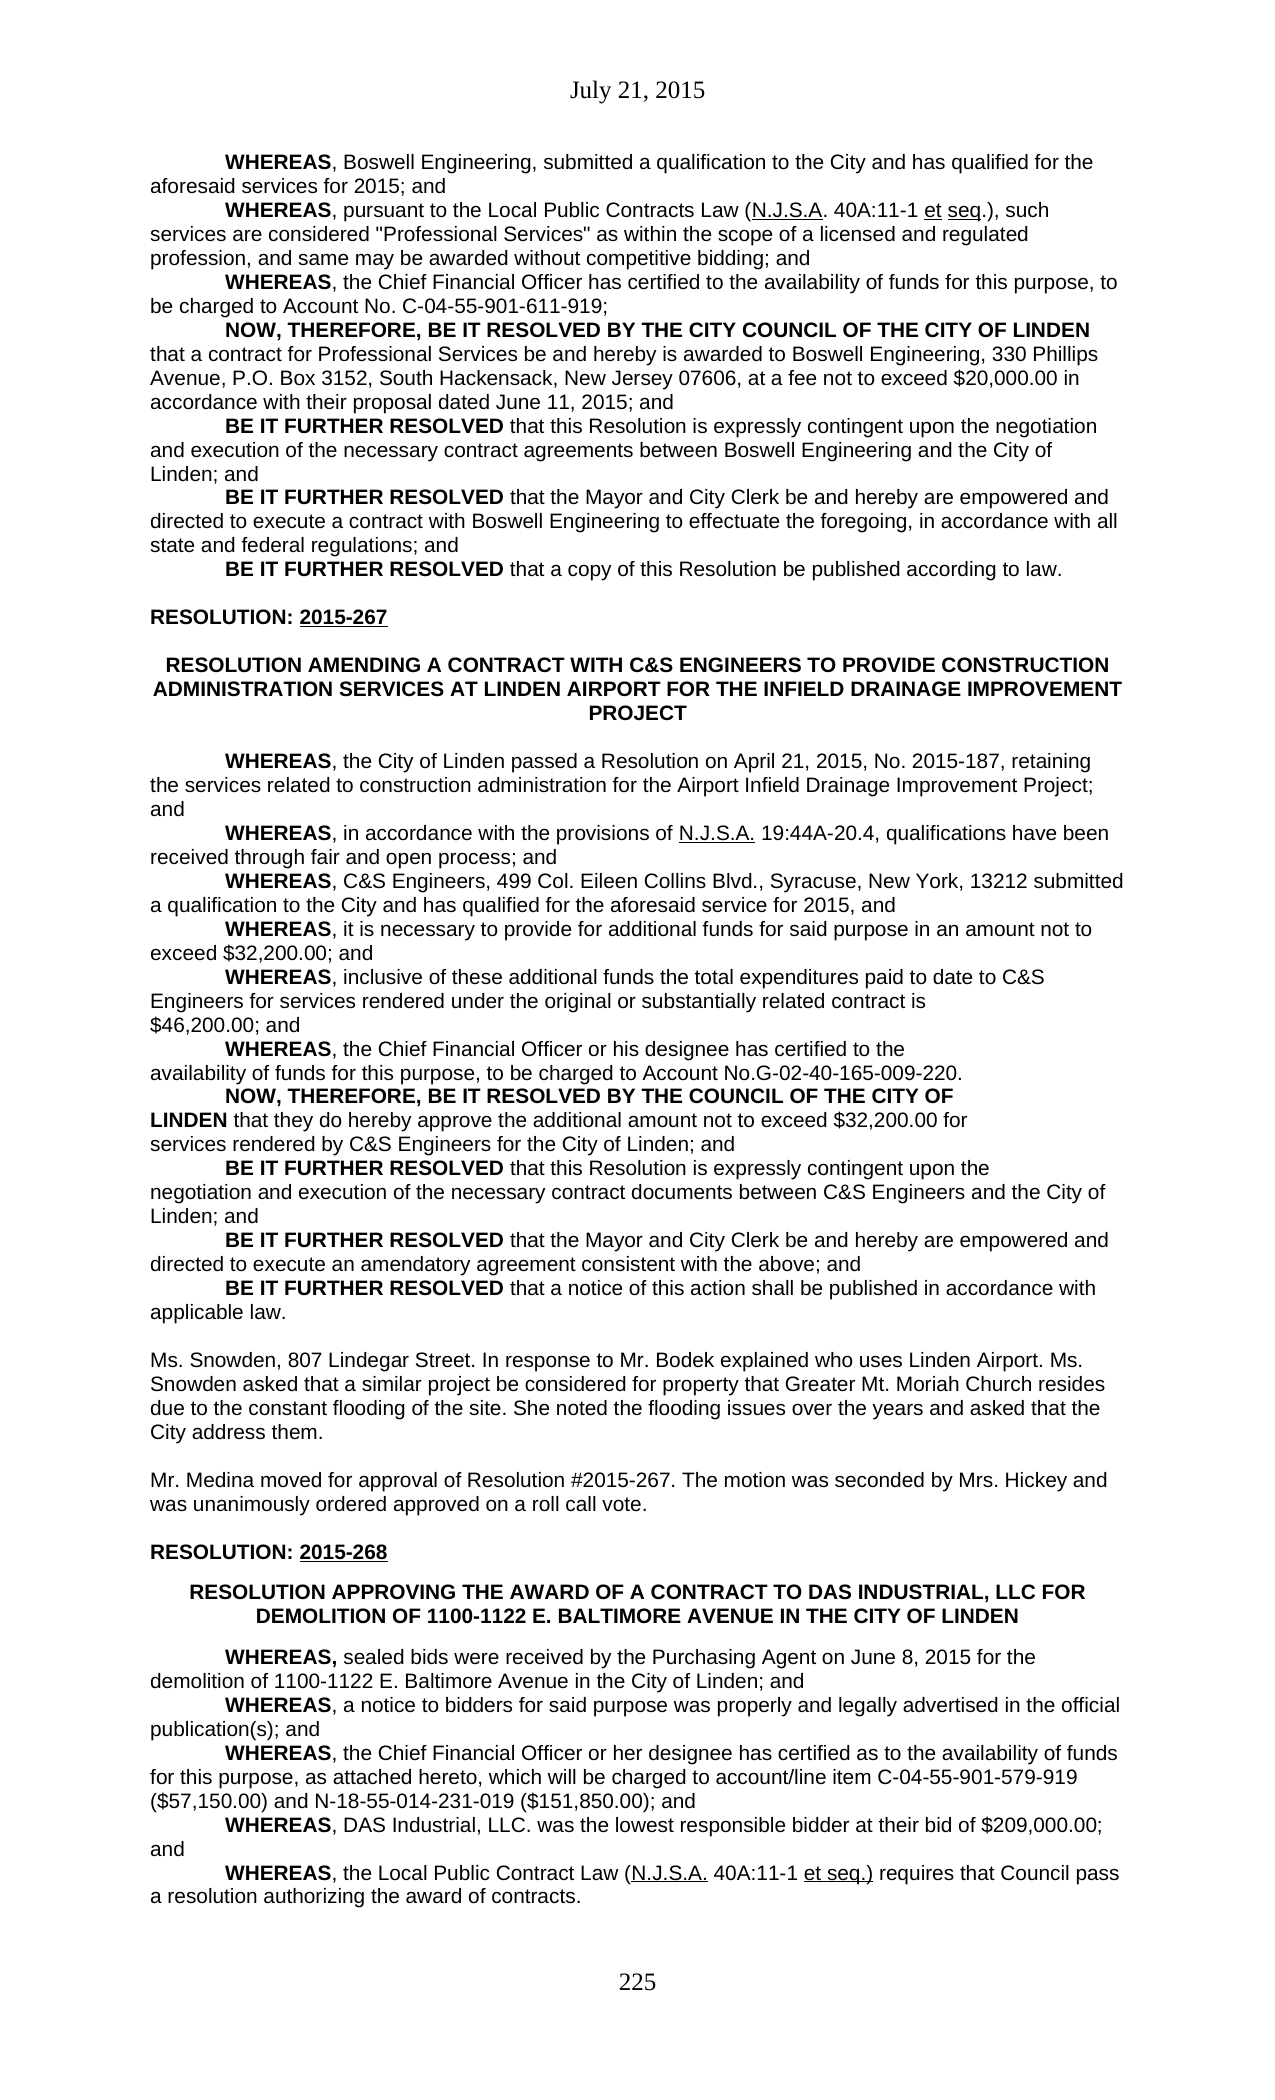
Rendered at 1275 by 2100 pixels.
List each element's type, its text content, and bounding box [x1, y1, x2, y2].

text negotiation and execution of the necessary contract documents between C&S Engineers and the City of Linden; and [150, 1180, 1125, 1228]
text Ms. Snowden, 807 Lindegar Street. In response to Mr. Bodek explained who uses Linden Airport. Ms. Snowden asked that a similar project be considered for property that Greater Mt. Moriah Church resides due to the constant flooding of the site. She noted the flooding issues over the years and asked that the City address them. [150, 1348, 1125, 1444]
text services rendered by C&S Engineers for the City of Linden; and [150, 1132, 1125, 1156]
text BE IT FURTHER RESOLVED that the Mayor and City Clerk be and hereby are empowered and directed to execute a contract with Boswell Engineering to effectuate the foregoing, in accordance with all state and federal regulations; and [150, 485, 1125, 557]
text WHEREAS, sealed bids were received by the Purchasing Agent on June 8, 2015 for the demolition of 1100-1122 E. Baltimore Avenue in the City of Linden; and [150, 1645, 1125, 1693]
text WHEREAS, the Chief Financial Officer or his designee has certified to the [150, 1036, 1125, 1060]
text WHEREAS, the Local Public Contract Law (N.J.S.A. 40A:11-1 et seq.) requires that Council pass a resolution authorizing the award of contracts. [150, 1860, 1125, 1908]
text WHEREAS, DAS Industrial, LLC. was the lowest responsible bidder at their bid of $209,000.00; and [150, 1812, 1125, 1860]
text NOW, THEREFORE, BE IT RESOLVED BY THE CITY COUNCIL OF THE CITY OF LINDEN that a contract for Professional Services be and hereby is awarded to Boswell Engineering, 330 Phillips Avenue, P.O. Box 3152, South Hackensack, New Jersey 07606, at a fee not to exceed $20,000.00 in accordance with their proposal dated June 11, 2015; and [150, 318, 1125, 413]
text BE IT FURTHER RESOLVED that the Mayor and City Clerk be and hereby are empowered and directed to execute an amendatory agreement consistent with the above; and [150, 1228, 1125, 1276]
text WHEREAS, pursuant to the Local Public Contracts Law (N.J.S.A. 40A:11-1 et seq.), such services are considered "Professional Services" as within the scope of a licensed and regulated profession, and same may be awarded without competitive bidding; and [150, 198, 1125, 270]
text WHEREAS, inclusive of these additional funds the total expenditures paid to date to C&S Engineers for services rendered under the original or substantially related contract is [150, 964, 1125, 1012]
text Mr. Medina moved for approval of Resolution #2015-267. The motion was seconded by Mrs. Hickey and was unanimously ordered approved on a roll call vote. [150, 1468, 1125, 1516]
text WHEREAS, the City of Linden passed a Resolution on April 21, 2015, No. 2015-187, retaining the services related to construction administration for the Airport Infield Drainage Improvement Project; and [150, 749, 1125, 821]
text availability of funds for this purpose, to be charged to Account No.G-02-40-165-009-220. [150, 1060, 1125, 1084]
text WHEREAS, the Chief Financial Officer or her designee has certified as to the availability of funds for this purpose, as attached hereto, which will be charged to account/line item C-04-55-901-579-919 ($57,150.00) and N-18-55-014-231-019 ($151,850.00); and [150, 1741, 1125, 1812]
text WHEREAS, the Chief Financial Officer has certified to the availability of funds for this purpose, to be charged to Account No. C-04-55-901-611-919; [150, 270, 1125, 318]
text LINDEN that they do hereby approve the additional amount not to exceed $32,200.00 for [150, 1108, 1125, 1132]
text BE IT FURTHER RESOLVED that a notice of this action shall be published in accordance with applicable law. [150, 1276, 1125, 1324]
text BE IT FURTHER RESOLVED that a copy of this Resolution be published according to law. [150, 557, 1125, 581]
text WHEREAS, Boswell Engineering, submitted a qualification to the City and has qualified for the aforesaid services for 2015; and [150, 150, 1125, 198]
text RESOLUTION: 2015-268 [150, 1539, 1125, 1563]
text BE IT FURTHER RESOLVED that this Resolution is expressly contingent upon the negotiation and execution of the necessary contract agreements between Boswell Engineering and the City of Linden; and [150, 413, 1125, 485]
text WHEREAS, C&S Engineers, 499 Col. Eileen Collins Blvd., Syracuse, New York, 13212 submitted a qualification to the City and has qualified for the aforesaid service for 2015, and [150, 869, 1125, 917]
text WHEREAS, a notice to bidders for said purpose was properly and legally advertised in the official publication(s); and [150, 1693, 1125, 1741]
text RESOLUTION AMENDING A CONTRACT WITH C&S ENGINEERS TO PROVIDE CONSTRUCTION ADMINISTRATION SERVICES AT LINDEN AIRPORT FOR THE INFIELD DRAINAGE IMPROVEMENT PROJECT [150, 653, 1125, 725]
text RESOLUTION: 2015-267 [150, 605, 1125, 629]
text WHEREAS, in accordance with the provisions of N.J.S.A. 19:44A-20.4, qualifications have been received through fair and open process; and [150, 821, 1125, 869]
text RESOLUTION APPROVING THE AWARD OF A CONTRACT TO DAS INDUSTRIAL, LLC FOR DEMOLITION OF 1100-1122 E. BALTIMORE AVENUE IN THE CITY OF LINDEN [150, 1580, 1125, 1628]
text NOW, THEREFORE, BE IT RESOLVED BY THE COUNCIL OF THE CITY OF [150, 1084, 1125, 1108]
text $46,200.00; and [150, 1012, 1125, 1036]
text WHEREAS, it is necessary to provide for additional funds for said purpose in an amount not to exceed $32,200.00; and [150, 917, 1125, 964]
text BE IT FURTHER RESOLVED that this Resolution is expressly contingent upon the [150, 1156, 1125, 1180]
